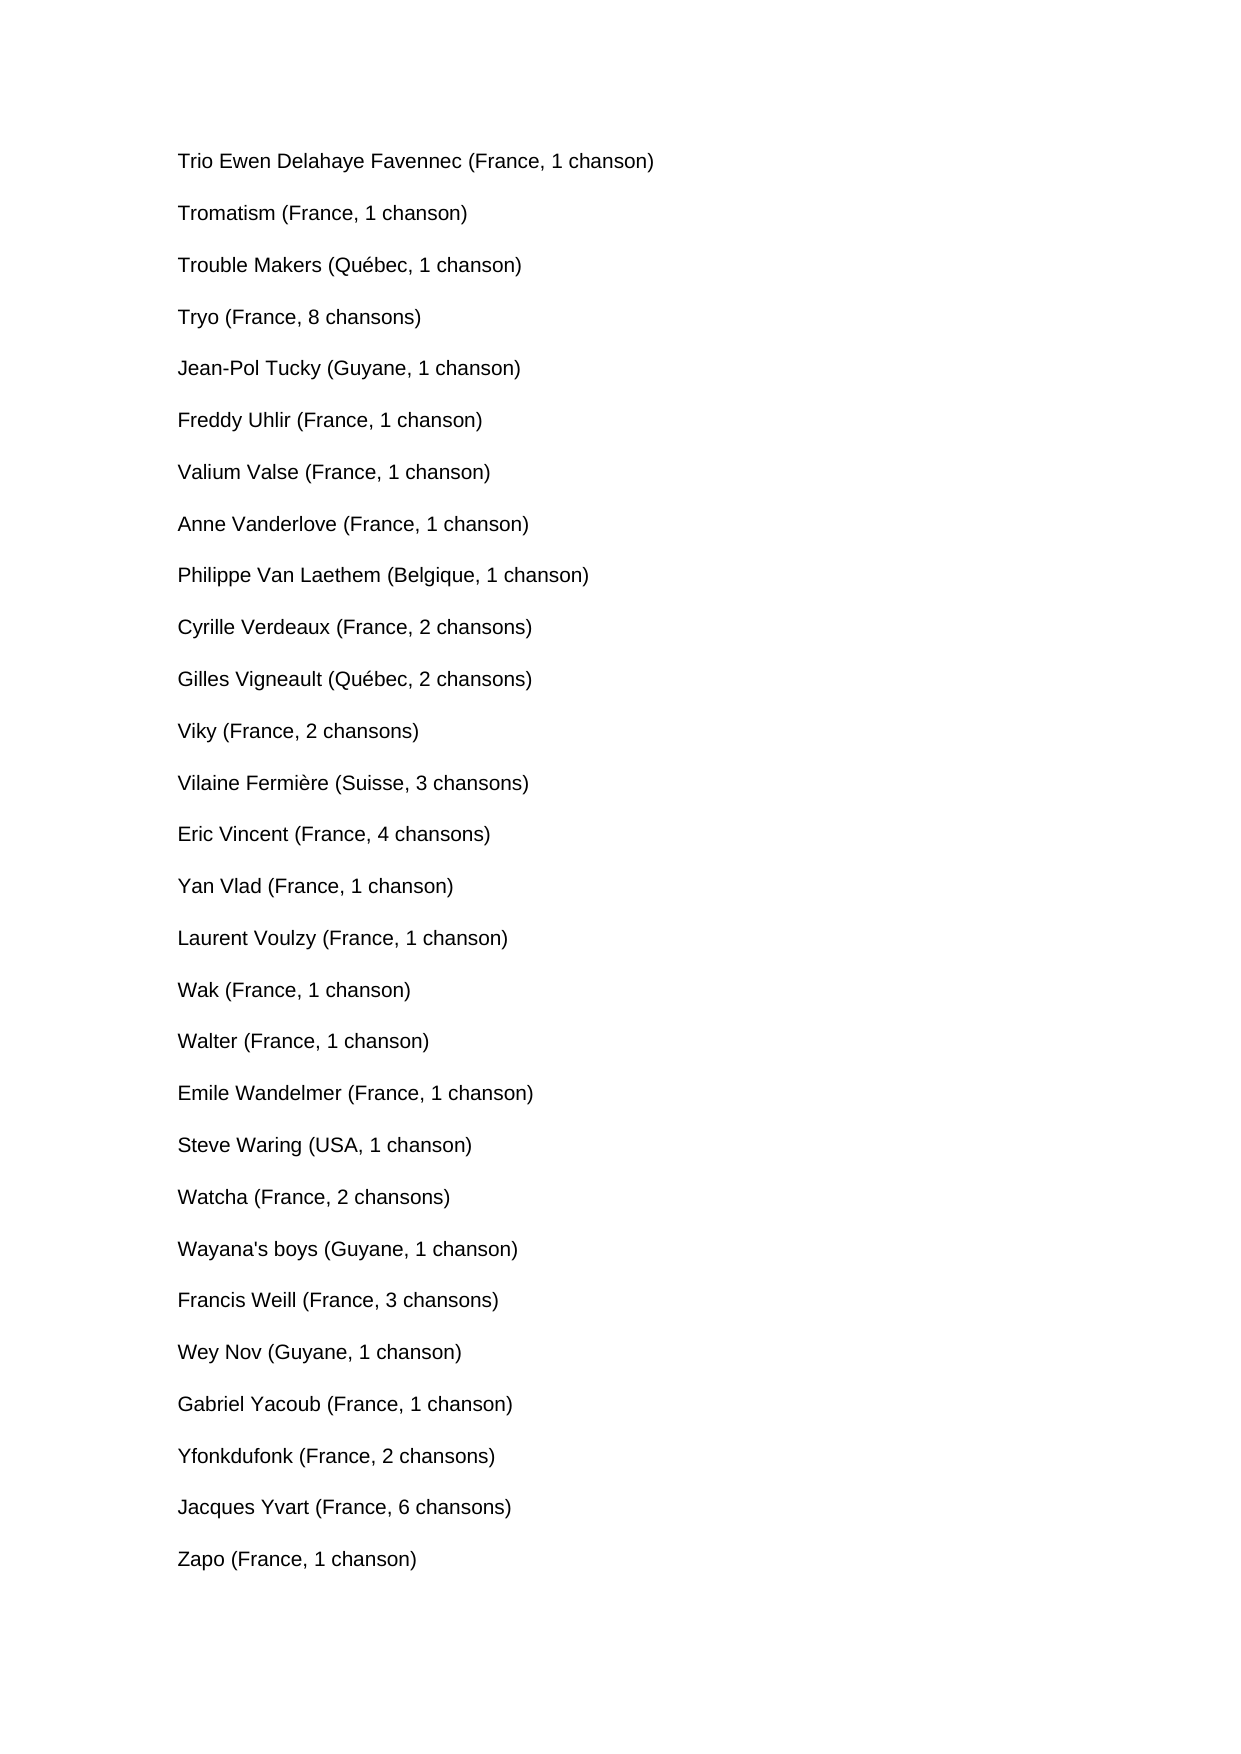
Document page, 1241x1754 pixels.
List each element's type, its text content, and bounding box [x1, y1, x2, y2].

table_cell Tromatism (France, 1 chanson) [176, 199, 1071, 251]
table_cell Yan Vlad (France, 1 chanson) [176, 873, 1071, 924]
table_cell Philippe Van Laethem (Belgique, 1 chanson) [176, 562, 1071, 613]
table_cell Yfonkdufonk (France, 2 chansons) [176, 1442, 1071, 1494]
table_cell Laurent Voulzy (France, 1 chanson) [176, 924, 1071, 976]
table_cell Freddy Uhlir (France, 1 chanson) [176, 406, 1071, 458]
table_cell Vilaine Fermière (Suisse, 3 chansons) [176, 769, 1071, 821]
table_cell Tryo (France, 8 chansons) [176, 303, 1071, 355]
table_cell Viky (France, 2 chansons) [176, 717, 1071, 769]
table_cell Watcha (France, 2 chansons) [176, 1183, 1071, 1235]
table_cell Valium Valse (France, 1 chanson) [176, 458, 1071, 510]
table_cell Gabriel Yacoub (France, 1 chanson) [176, 1390, 1071, 1442]
table_cell Anne Vanderlove (France, 1 chanson) [176, 510, 1071, 562]
table_cell Cyrille Verdeaux (France, 2 chansons) [176, 614, 1071, 665]
table_cell Wayana's boys (Guyane, 1 chanson) [176, 1235, 1071, 1287]
table_cell Wey Nov (Guyane, 1 chanson) [176, 1338, 1071, 1390]
table_cell Steve Waring (USA, 1 chanson) [176, 1131, 1071, 1183]
table_cell Emile Wandelmer (France, 1 chanson) [176, 1080, 1071, 1131]
table_cell Trouble Makers (Québec, 1 chanson) [176, 251, 1071, 303]
table_cell Trio Ewen Delahaye Favennec (France, 1 chanson) [176, 148, 1071, 199]
table_cell Walter (France, 1 chanson) [176, 1028, 1071, 1079]
table_cell Jacques Yvart (France, 6 chansons) [176, 1494, 1071, 1545]
table_cell Zapo (France, 1 chanson) [176, 1545, 1071, 1597]
table_cell Gilles Vigneault (Québec, 2 chansons) [176, 665, 1071, 717]
table_cell Eric Vincent (France, 4 chansons) [176, 821, 1071, 872]
table_cell Wak (France, 1 chanson) [176, 976, 1071, 1028]
table_cell Jean-Pol Tucky (Guyane, 1 chanson) [176, 355, 1071, 406]
table_cell Francis Weill (France, 3 chansons) [176, 1287, 1071, 1338]
